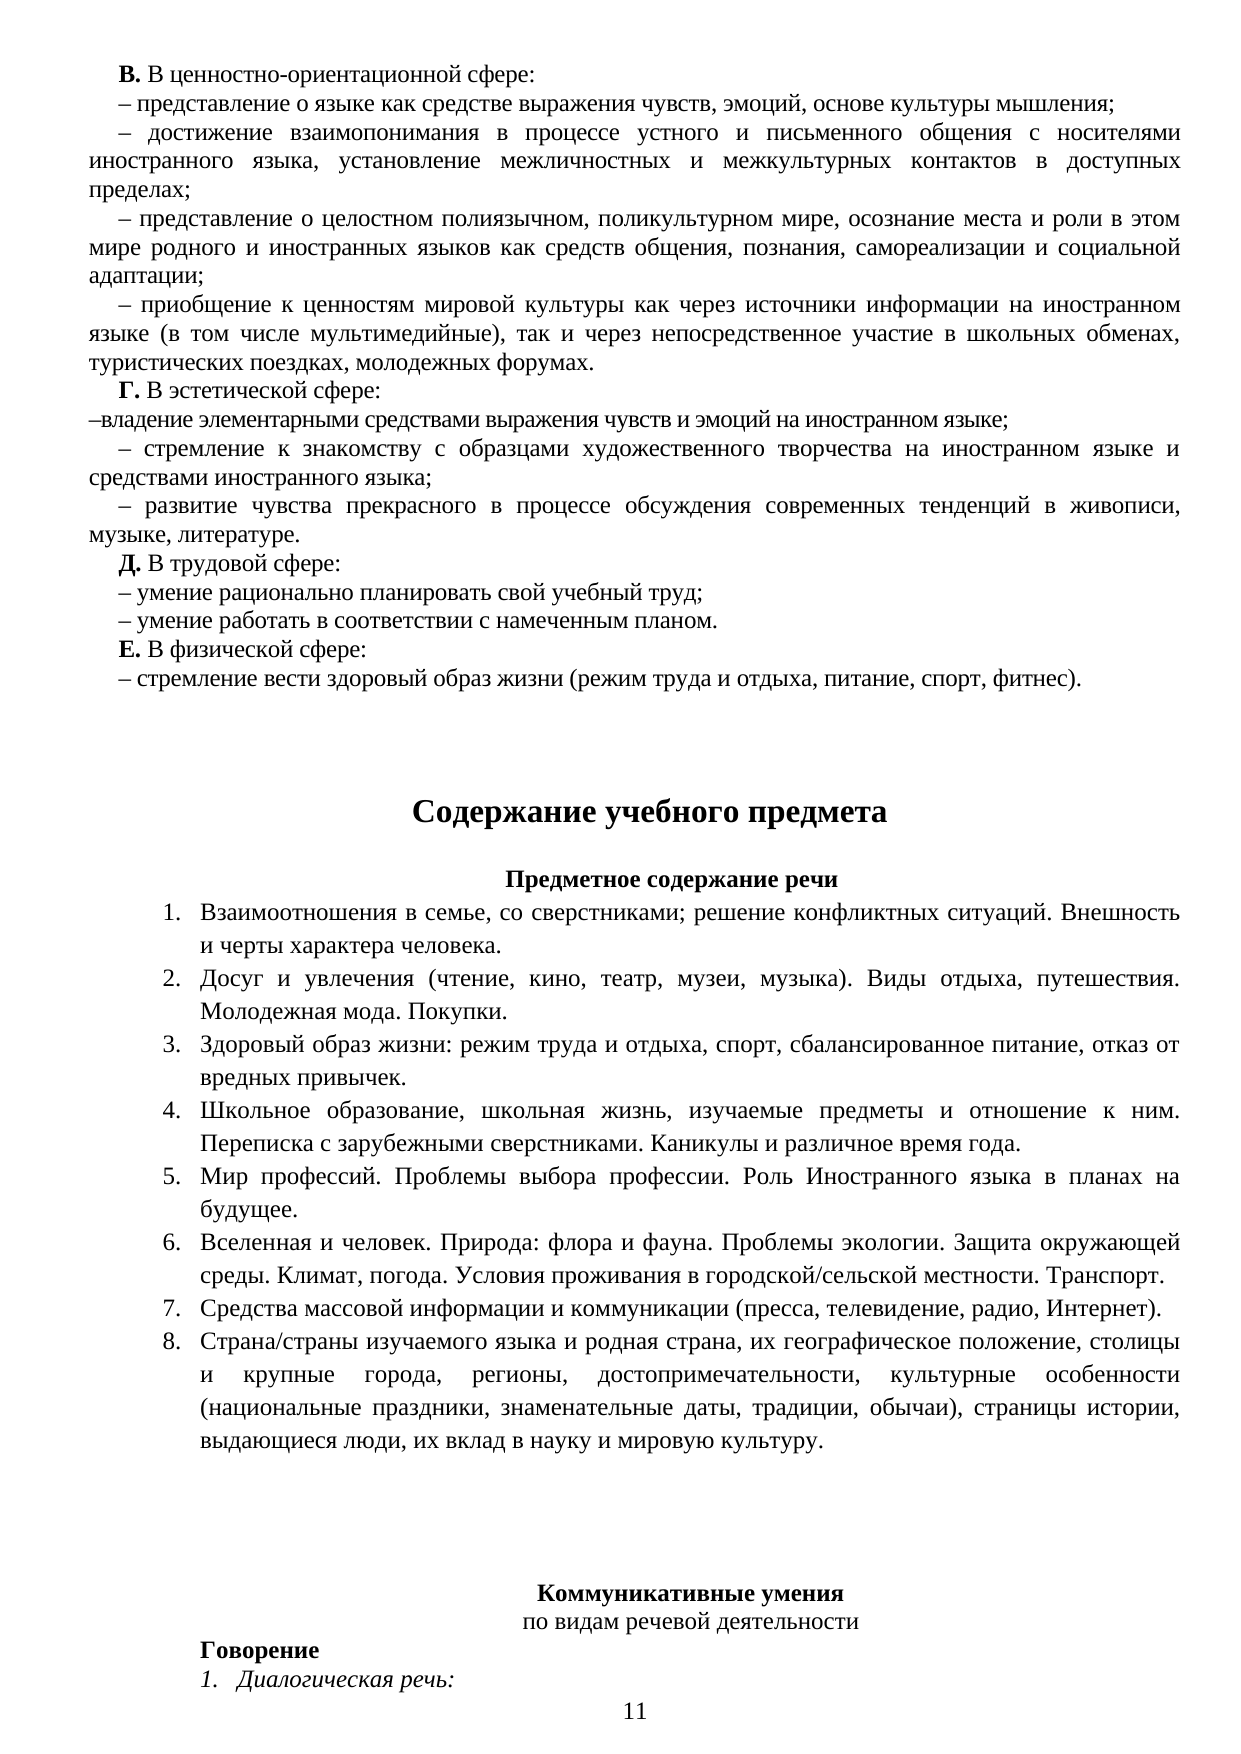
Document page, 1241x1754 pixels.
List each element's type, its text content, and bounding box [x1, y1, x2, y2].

text – умение рационально планировать свой учебный труд; [89, 577, 1181, 605]
text – достижение взаимопонимания в процессе устного и письменного общения с носителями иностранного языка, установление межличностных и межкультурных контактов в доступных пределах; [89, 117, 1181, 203]
text Говорение [200, 1635, 1181, 1664]
list Досуг и увлечения (чтение, кино, театр, музеи, музыка). Виды отдыха, путешествия. Молодежная мода. Покупки. [162, 963, 1181, 1025]
text Г. В эстетической сфере: [89, 375, 1181, 404]
list Вселенная и человек. Природа: флора и фауна. Проблемы экологии. Защита окружающей среды. Климат, погода. Условия проживания в городской/сельской местности. Транспорт. [162, 1227, 1181, 1289]
text Коммуникативные умения [200, 1578, 1181, 1606]
text Е. В физической сфере: [89, 634, 1181, 663]
text – умение работать в соответствии с намеченным планом. [89, 605, 1181, 634]
list Средства массовой информации и коммуникации (пресса, телевидение, радио, Интернет). [162, 1293, 1181, 1322]
list Диалогическая речь: [200, 1664, 1181, 1693]
text – представление о языке как средстве выражения чувств, эмоций, основе культуры мышления; [89, 88, 1181, 117]
list Страна/страны изучаемого языка и родная страна, их географическое положение, столицы и крупные города, регионы, достопримечательности, культурные особенности (национальные праздники, знаменательные даты, традиции, обычаи), страницы истории, выдающиеся люди, их вклад в науку и мировую культуру. [162, 1326, 1181, 1454]
text – стремление к знакомству с образцами художественного творчества на иностранном языке и средствами иностранного языка; [89, 433, 1181, 490]
text –владение элементарными средствами выражения чувств и эмоций на иностранном языке; [89, 404, 1181, 433]
text по видам речевой деятельности [200, 1606, 1181, 1635]
text В. В ценностно-ориентационной сфере: [89, 59, 1181, 88]
text Предметное содержание речи [89, 864, 1181, 893]
text – развитие чувства прекрасного в процессе обсуждения современных тенденций в живописи, музыке, литературе. [89, 490, 1181, 548]
text Д. В трудовой сфере: [89, 548, 1181, 577]
list Мир профессий. Проблемы выбора профессии. Роль Иностранного языка в планах на будущее. [162, 1161, 1181, 1223]
text – представление о целостном полиязычном, поликультурном мире, осознание места и роли в этом мире родного и иностранных языков как средств общения, познания, самореализации и социальной адаптации; [89, 203, 1181, 289]
list Школьное образование, школьная жизнь, изучаемые предметы и отношение к ним. Переписка с зарубежными сверстниками. Каникулы и различное время года. [162, 1095, 1181, 1157]
list Взаимоотношения в семье, со сверстниками; решение конфликтных ситуаций. Внешность и черты характера человека. [162, 897, 1181, 959]
text – приобщение к ценностям мировой культуры как через источники информации на иностранном языке (в том числе мультимедийные), так и через непосредственное участие в школьных обменах, туристических поездках, молодежных форумах. [89, 289, 1181, 375]
list Здоровый образ жизни: режим труда и отдыха, спорт, сбалансированное питание, отказ от вредных привычек. [162, 1029, 1181, 1091]
text – стремление вести здоровый образ жизни (режим труда и отдыха, питание, спорт, фитнес). [89, 663, 1181, 692]
text Содержание учебного предмета [89, 795, 1181, 829]
